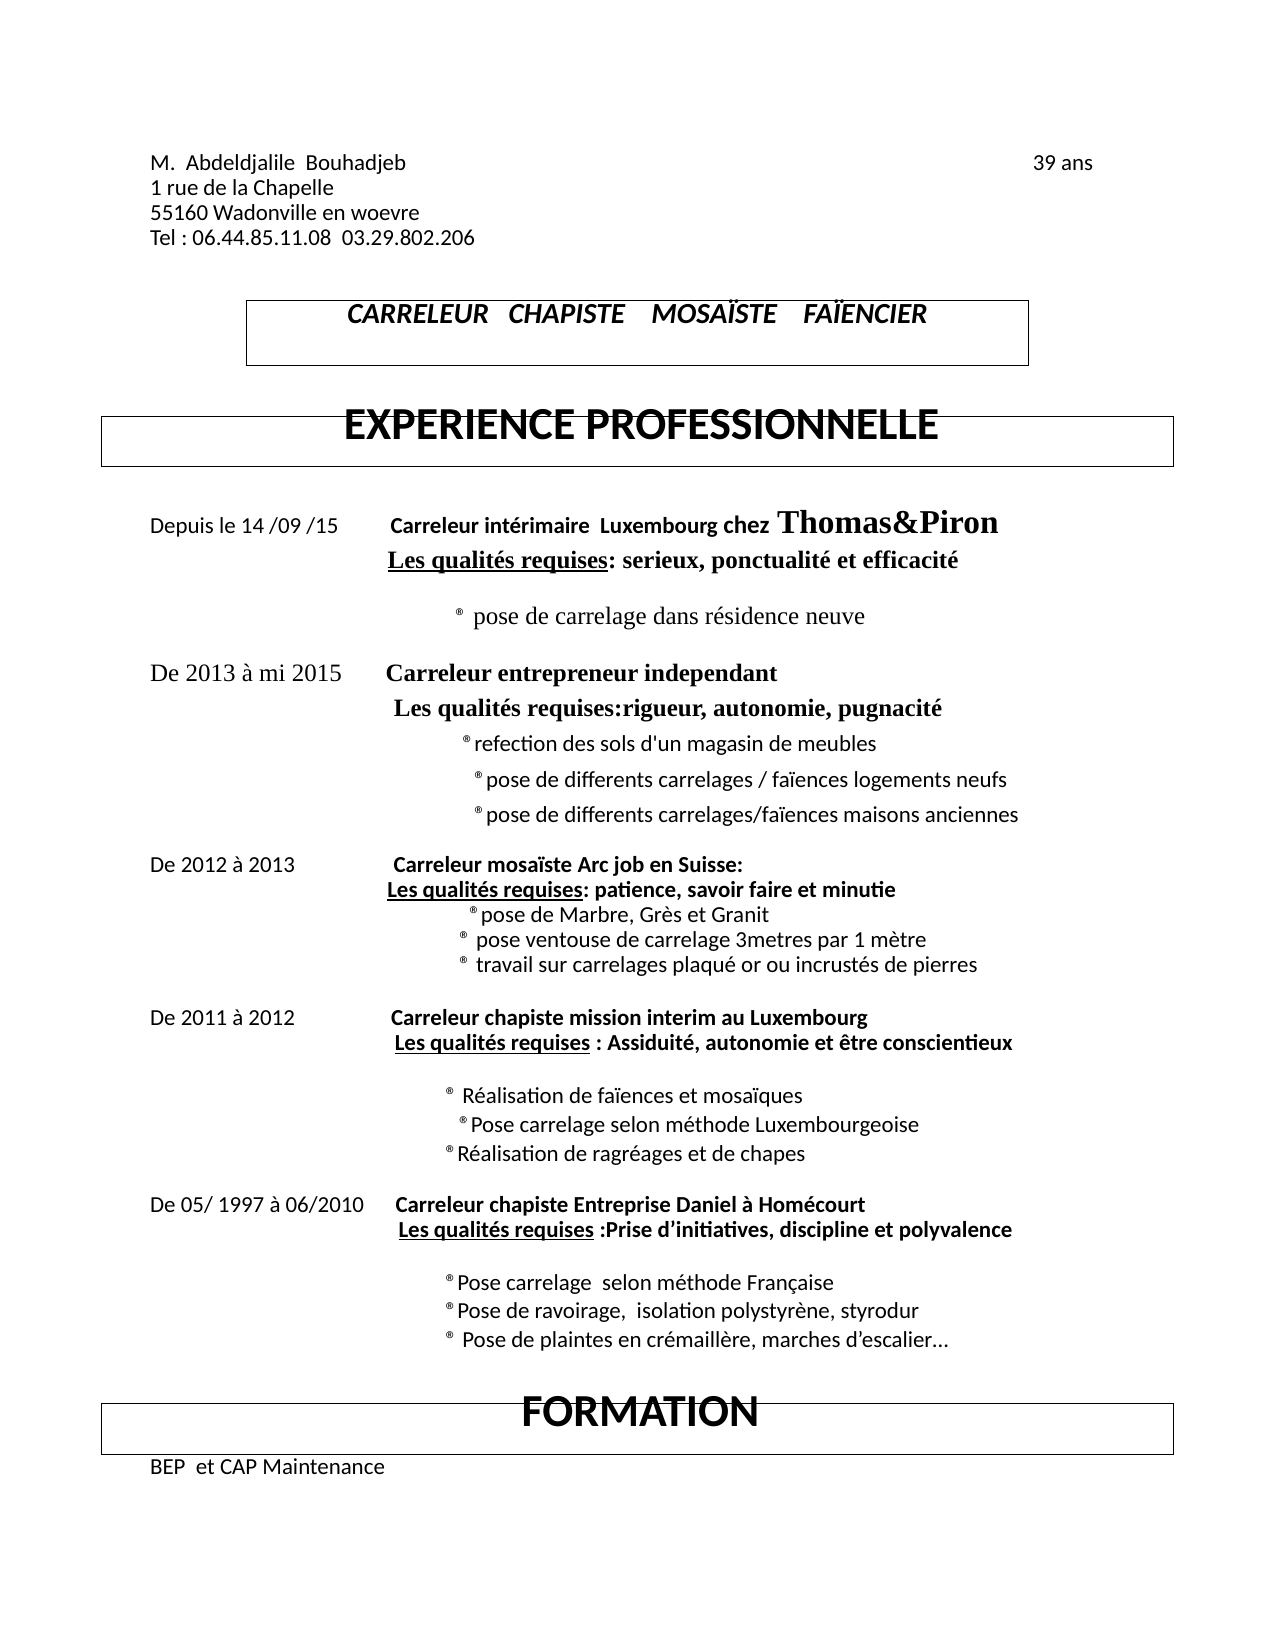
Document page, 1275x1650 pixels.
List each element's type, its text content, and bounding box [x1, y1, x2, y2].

text Tel : 06.44.85.11.08 03.29.802.206 [150, 225, 1125, 250]
text ® pose de carrelage dans résidence neuve [150, 605, 1125, 630]
text ® travail sur carrelages plaqué or ou incrustés de pierres [150, 953, 1125, 978]
text De 05/ 1997 à 06/2010 Carreleur chapiste Entreprise Daniel à Homécourt [150, 1192, 1125, 1217]
text 55160 Wadonville en woevre [150, 200, 1125, 225]
text De 2012 à 2013 Carreleur mosaïste Arc job en Suisse: [150, 853, 1125, 878]
text ®refection des sols d'un magasin de meubles [150, 732, 1125, 757]
table_header CARRELEUR CHAPISTE MOSAÏSTE FAÏENCIER [247, 301, 1028, 365]
text De 2013 à mi 2015 Carreleur entrepreneur independant [150, 661, 1125, 686]
text 1 rue de la Chapelle [150, 175, 1125, 200]
text ®Pose de ravoirage, isolation polystyrène, styrodur [150, 1296, 1125, 1324]
text ® pose ventouse de carrelage 3metres par 1 mètre [150, 928, 1125, 953]
text ®Réalisation de ragréages et de chapes [150, 1138, 1125, 1167]
text De 2011 à 2012 Carreleur chapiste mission interim au Luxembourg [150, 1006, 1125, 1031]
text Les qualités requises :Prise d’initiatives, discipline et polyvalence [150, 1217, 1125, 1242]
text Les qualités requises:rigueur, autonomie, pugnacité [150, 696, 1125, 721]
text Depuis le 14 /09 /15 Carreleur intérimaire Luxembourg chez Thomas&Piron [150, 513, 1125, 538]
text ®Pose carrelage selon méthode Luxembourgeoise [150, 1109, 1125, 1138]
text ®pose de Marbre, Grès et Granit [150, 903, 1125, 928]
text M. Abdeldjalile Bouhadjeb 39 ans [150, 150, 1125, 175]
text Les qualités requises: serieux, ponctualité et efficacité [150, 548, 1125, 573]
text ®Pose carrelage selon méthode Française [150, 1267, 1125, 1296]
text ® Pose de plaintes en crémaillère, marches d’escalier… [150, 1324, 1125, 1353]
text BEP et CAP Maintenance [150, 1455, 1125, 1479]
text ® Réalisation de faïences et mosaïques [150, 1081, 1125, 1109]
text Les qualités requises : Assiduité, autonomie et être conscientieux [150, 1031, 1125, 1056]
text ®pose de differents carrelages/faïences maisons anciennes [150, 803, 1125, 828]
table_header FORMATION [102, 1404, 1173, 1453]
text Les qualités requises: patience, savoir faire et minutie [150, 878, 1125, 903]
text ®pose de differents carrelages / faïences logements neufs [150, 767, 1125, 792]
table_header EXPERIENCE PROFESSIONNELLE [102, 417, 1173, 466]
